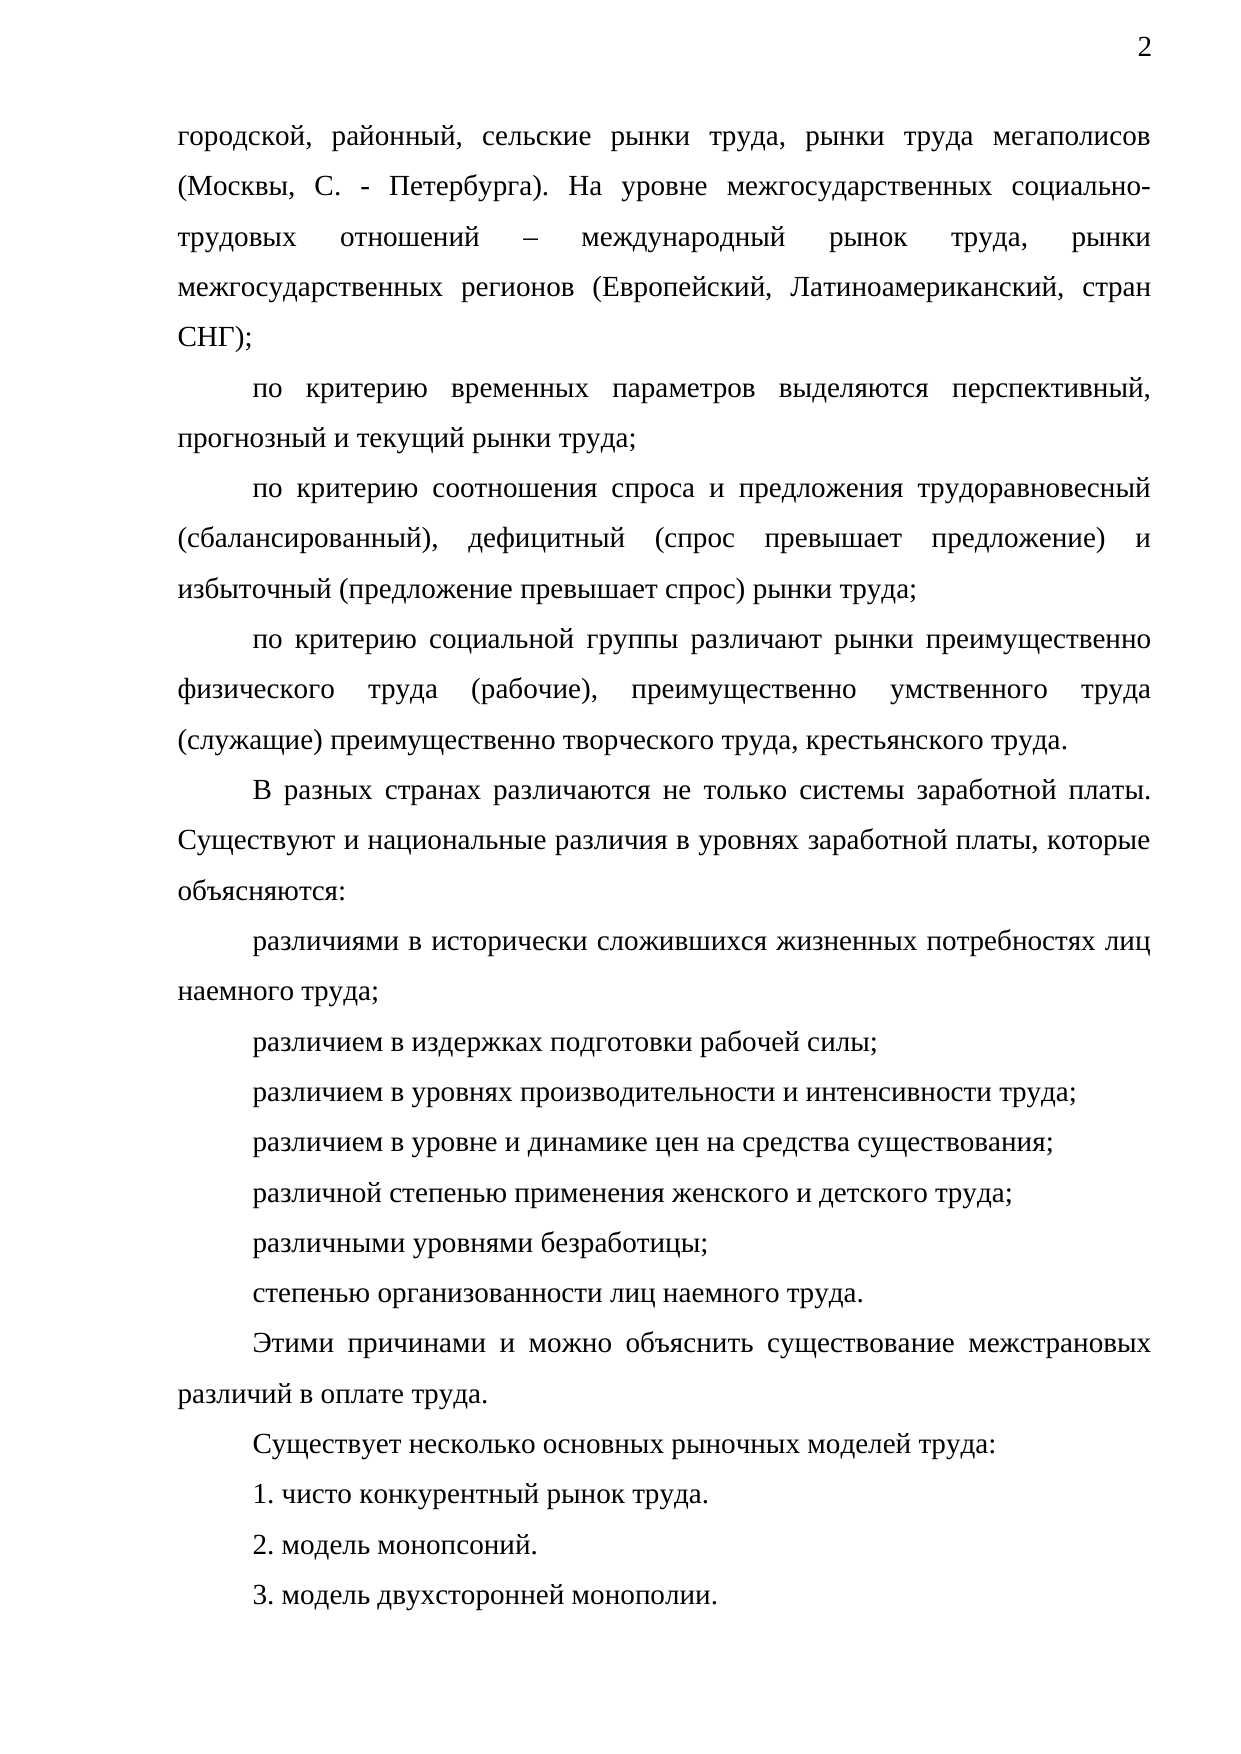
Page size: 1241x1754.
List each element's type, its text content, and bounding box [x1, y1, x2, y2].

text различной степенью применения женского и детского труда; [177, 1175, 1152, 1208]
text Существует несколько основных рыночных моделей труда: [177, 1426, 1152, 1460]
text 3. модель двухсторонней монополии. [177, 1577, 1152, 1611]
text 1. чисто конкурентный рынок труда. [177, 1477, 1152, 1510]
text 2. модель монопсоний. [177, 1527, 1152, 1560]
text различием в издержках подготовки рабочей силы; [177, 1024, 1152, 1057]
text В разных странах различаются не только системы заработной платы. Существуют и национальные различия в уровнях заработной платы, которые объясняются: [177, 772, 1152, 906]
text различием в уровнях производительности и интенсивности труда; [177, 1074, 1152, 1108]
text по критерию соотношения спроса и предложения трудоравновесный (сбалансированный), дефицитный (спрос превышает предложение) и избыточный (предложение превышает спрос) рынки труда; [177, 470, 1152, 604]
text по критерию временных параметров выделяются перспективный, прогнозный и текущий рынки труда; [177, 370, 1152, 453]
text по критерию социальной группы различают рынки преимущественно физического труда (рабочие), преимущественно умственного труда (служащие) преимущественно творческого труда, крестьянского труда. [177, 621, 1152, 755]
text степенью организованности лиц наемного труда. [177, 1275, 1152, 1309]
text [177, 118, 1152, 353]
text различием в уровне и динамике цен на средства существования; [177, 1124, 1152, 1158]
text Этими причинами и можно объяснить существование межстрановых различий в оплате труда. [177, 1326, 1152, 1409]
text различными уровнями безработицы; [177, 1225, 1152, 1258]
text различиями в исторически сложившихся жизненных потребностях лиц наемного труда; [177, 923, 1152, 1007]
